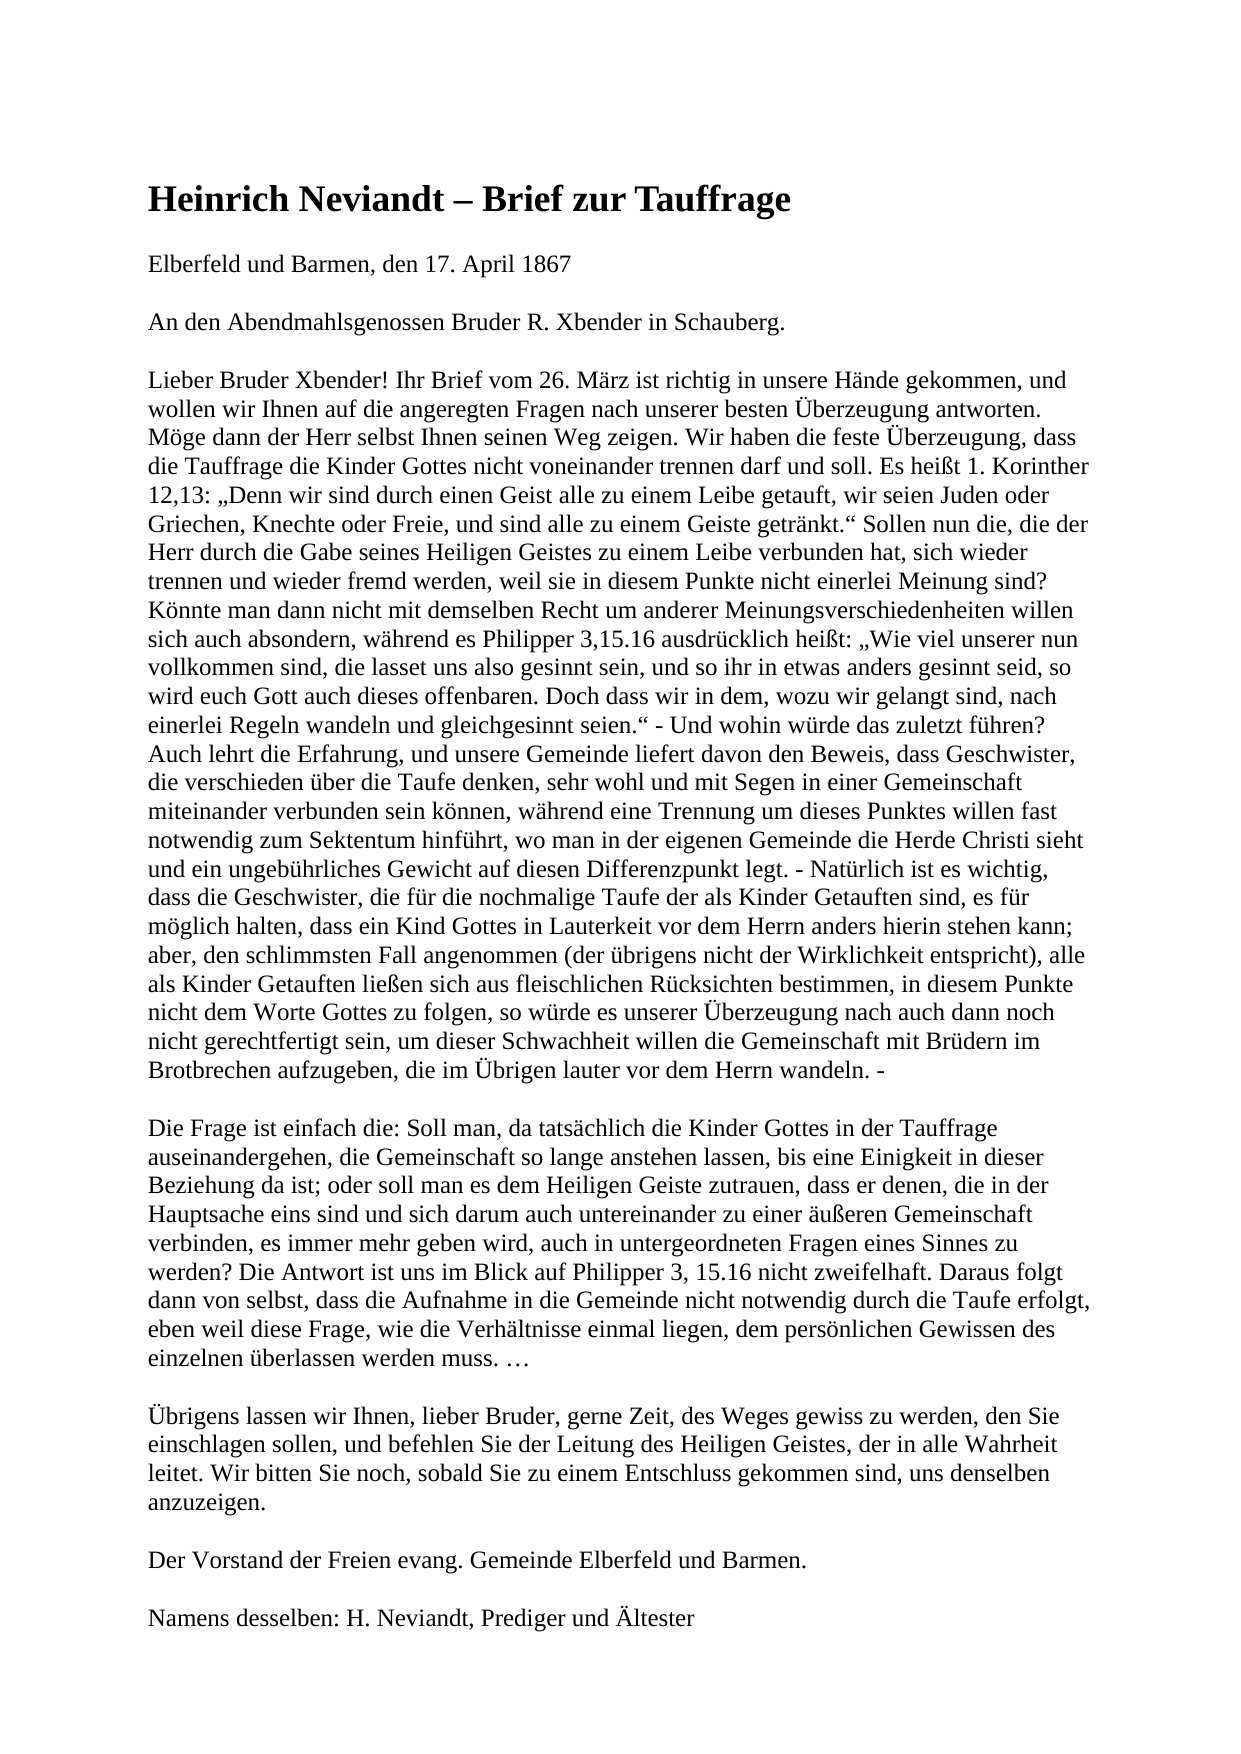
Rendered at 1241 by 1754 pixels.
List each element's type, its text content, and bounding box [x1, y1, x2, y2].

text Namens desselben: H. Neviandt, Prediger und Ältester [148, 1603, 1093, 1632]
text Lieber Bruder Xbender! Ihr Brief vom 26. März ist richtig in unsere Hände gekommen, und wollen wir Ihnen auf die angeregten Fragen nach unserer besten Überzeugung antworten. Möge dann der Herr selbst Ihnen seinen Weg zeigen. Wir haben die feste Überzeugung, dass die Tauffrage die Kinder Gottes nicht voneinander trennen darf und soll. Es heißt 1. Korinther 12,13: „Denn wir sind durch einen Geist alle zu einem Leibe getauft, wir seien Juden oder Griechen, Knechte oder Freie, und sind alle zu einem Geiste getränkt.“ Sollen nun die, die der Herr durch die Gabe seines Heiligen Geistes zu einem Leibe verbunden hat, sich wieder trennen und wieder fremd werden, weil sie in diesem Punkte nicht einerlei Meinung sind? Könnte man dann nicht mit demselben Recht um anderer Meinungsverschiedenheiten willen sich auch absondern, während es Philipper 3,15.16 ausdrücklich heißt: „Wie viel unserer nun vollkommen sind, die lasset uns also gesinnt sein, und so ihr in etwas anders gesinnt seid, so wird euch Gott auch dieses offenbaren. Doch dass wir in dem, wozu wir gelangt sind, nach einerlei Regeln wandeln und gleichgesinnt seien.“ - Und wohin würde das zuletzt führen? Auch lehrt die Erfahrung, und unsere Gemeinde liefert davon den Beweis, dass Geschwister, die verschieden über die Taufe denken, sehr wohl und mit Segen in einer Gemeinschaft miteinander verbunden sein können, während eine Trennung um dieses Punktes willen fast notwendig zum Sektentum hinführt, wo man in der eigenen Gemeinde die Herde Christi sieht und ein ungebührliches Gewicht auf diesen Differenzpunkt legt. - Natürlich ist es wichtig, dass die Geschwister, die für die nochmalige Taufe der als Kinder Getauften sind, es für möglich halten, dass ein Kind Gottes in Lauterkeit vor dem Herrn anders hierin stehen kann; aber, den schlimmsten Fall angenommen (der übrigens nicht der Wirklichkeit entspricht), alle als Kinder Getauften ließen sich aus fleischlichen Rücksichten bestimmen, in diesem Punkte nicht dem Worte Gottes zu folgen, so würde es unserer Überzeugung nach auch dann noch nicht gerechtfertigt sein, um dieser Schwachheit willen die Gemeinschaft mit Brüdern im Brotbrechen aufzugeben, die im Übrigen lauter vor dem Herrn wandeln. - [148, 365, 1093, 1084]
subtitle Heinrich Neviandt – Brief zur Tauffrage [148, 177, 1093, 220]
text An den Abendmahlsgenossen Bruder R. Xbender in Schauberg. [148, 307, 1093, 336]
text Elberfeld und Barmen, den 17. April 1867 [148, 249, 1093, 278]
text Die Frage ist einfach die: Soll man, da tatsächlich die Kinder Gottes in der Tauffrage auseinandergehen, die Gemeinschaft so lange anstehen lassen, bis eine Einigkeit in dieser Beziehung da ist; oder soll man es dem Heiligen Geiste zutrauen, dass er denen, die in der Hauptsache eins sind und sich darum auch untereinander zu einer äußeren Gemeinschaft verbinden, es immer mehr geben wird, auch in untergeordneten Fragen eines Sinnes zu werden? Die Antwort ist uns im Blick auf Philipper 3, 15.16 nicht zweifelhaft. Daraus folgt dann von selbst, dass die Aufnahme in die Gemeinde nicht notwendig durch die Taufe erfolgt, eben weil diese Frage, wie die Verhältnisse einmal liegen, dem persönlichen Gewissen des einzelnen überlassen werden muss. … [148, 1113, 1093, 1372]
text Der Vorstand der Freien evang. Gemeinde Elberfeld und Barmen. [148, 1545, 1093, 1574]
text Übrigens lassen wir Ihnen, lieber Bruder, gerne Zeit, des Weges gewiss zu werden, den Sie einschlagen sollen, und befehlen Sie der Leitung des Heiligen Geistes, der in alle Wahrheit leitet. Wir bitten Sie noch, sobald Sie zu einem Entschluss gekommen sind, uns denselben anzuzeigen. [148, 1401, 1093, 1516]
